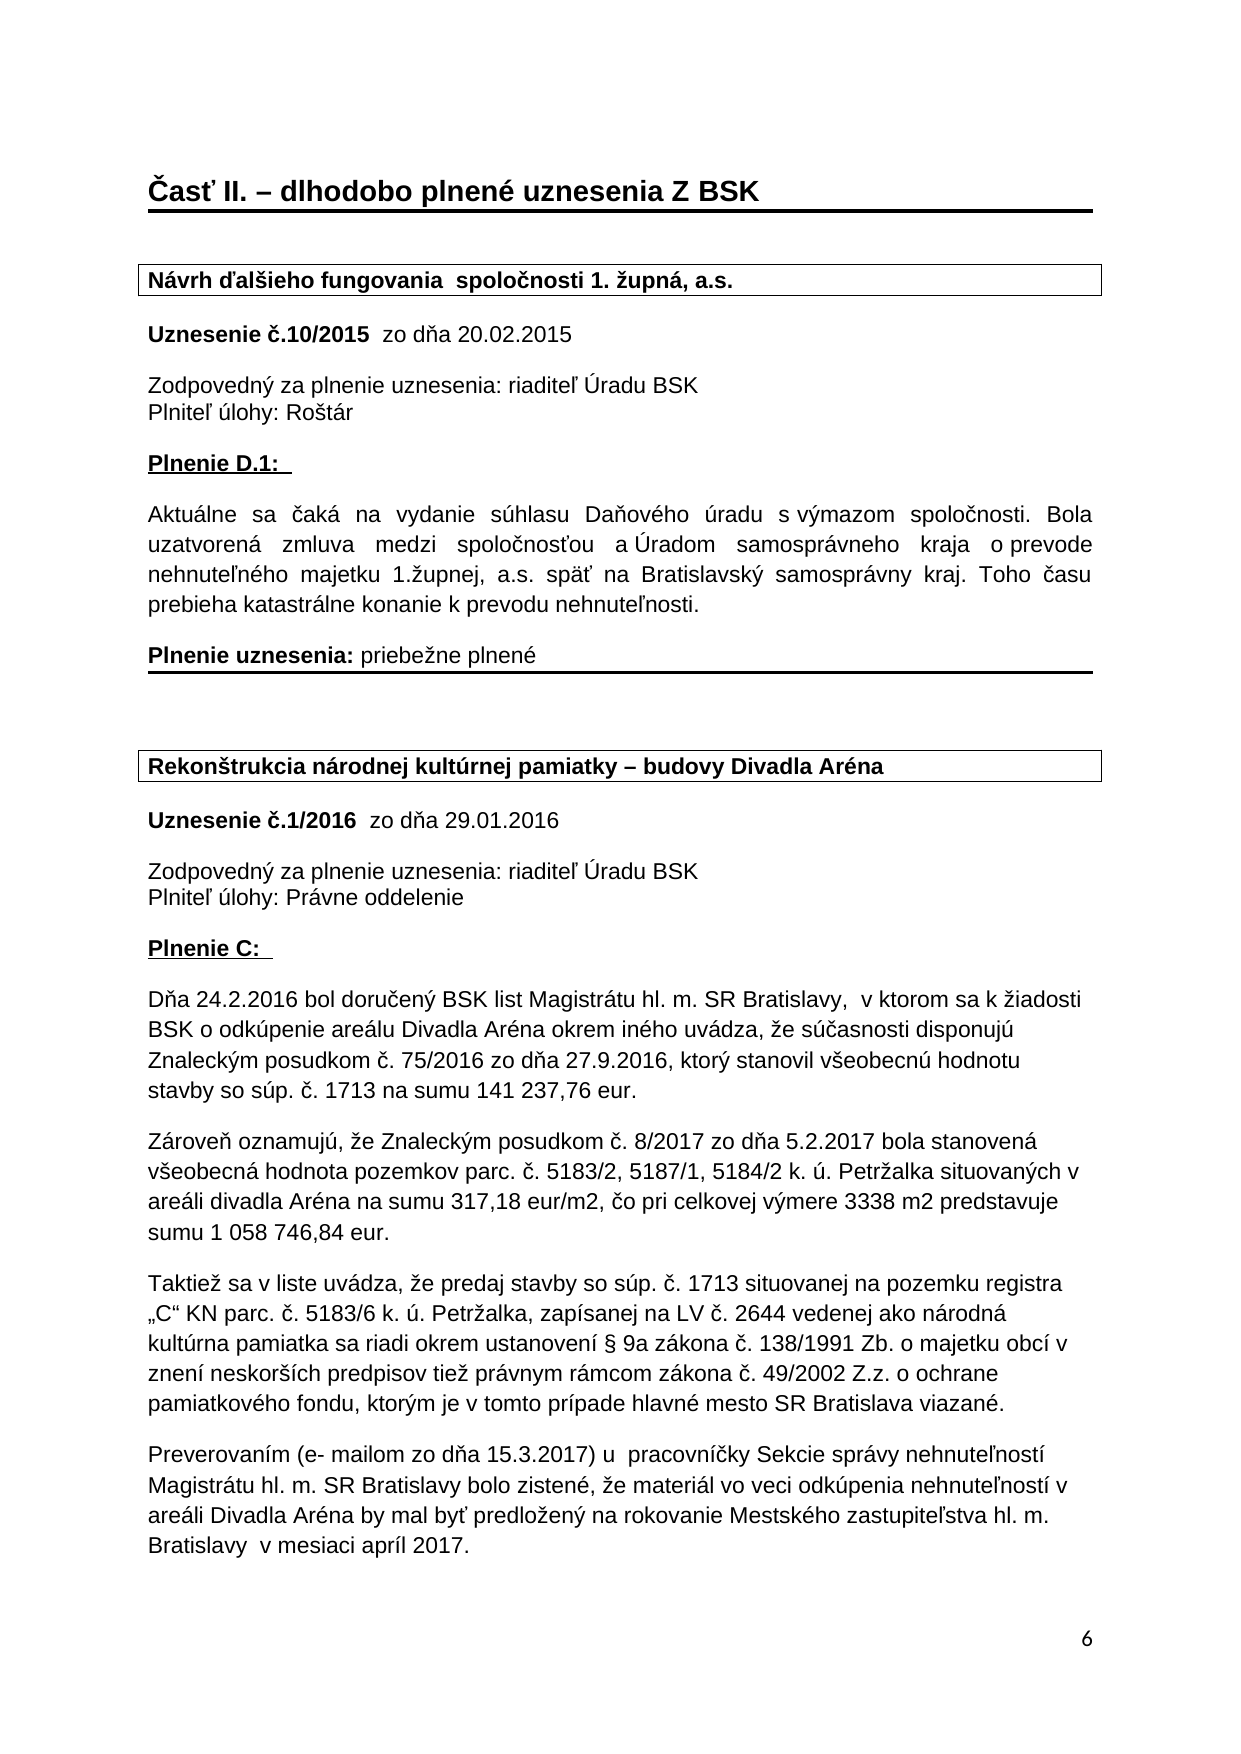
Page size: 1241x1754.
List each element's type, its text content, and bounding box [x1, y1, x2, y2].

text Taktiež sa v liste uvádza, že predaj stavby so súp. č. 1713 situovanej na pozemku registra „C“ KN parc. č. 5183/6 k. ú. Petržalka, zapísanej na LV č. 2644 vedenej ako národná kultúrna pamiatka sa riadi okrem ustanovení § 9a zákona č. 138/1991 Zb. o majetku obcí v znení neskorších predpisov tiež právnym rámcom zákona č. 49/2002 Z.z. o ochrane pamiatkového fondu, ktorým je v tomto prípade hlavné mesto SR Bratislava viazané. [148, 1269, 1093, 1417]
text Zároveň oznamujú, že Znaleckým posudkom č. 8/2017 zo dňa 5.2.2017 bola stanovená všeobecná hodnota pozemkov parc. č. 5183/2, 5187/1, 5184/2 k. ú. Petržalka situovaných v areáli divadla Aréna na sumu 317,18 eur/m2, čo pri celkovej výmere 3338 m2 predstavuje sumu 1 058 746,84 eur. [148, 1128, 1093, 1245]
text Uznesenie č.1/2016 zo dňa 29.01.2016 [148, 807, 1093, 833]
text Dňa 24.2.2016 bol doručený BSK list Magistrátu hl. m. SR Bratislavy, v ktorom sa k žiadosti BSK o odkúpenie areálu Divadla Aréna okrem iného uvádza, že súčasnosti disponujú Znaleckým posudkom č. 75/2016 zo dňa 27.9.2016, ktorý stanovil všeobecnú hodnotu stavby so súp. č. 1713 na sumu 141 237,76 eur. [148, 986, 1093, 1103]
text Plnenie uznesenia: priebežne plnené [148, 642, 1093, 671]
text Návrh ďalšieho fungovania spoločnosti 1. župná, a.s. [139, 265, 1101, 295]
text Uznesenie č.10/2015 zo dňa 20.02.2015 [148, 321, 1093, 347]
text Plniteľ úlohy: Právne oddelenie [148, 884, 1093, 911]
text Zodpovedný za plnenie uznesenia: riaditeľ Úradu BSK [148, 372, 1093, 398]
text Časť II. – dlhodobo plnené uznesenia Z BSK [148, 174, 1093, 209]
text Preverovaním (e- mailom zo dňa 15.3.2017) u pracovníčky Sekcie správy nehnuteľností Magistrátu hl. m. SR Bratislavy bolo zistené, že materiál vo veci odkúpenia nehnuteľností v areáli Divadla Aréna by mal byť predložený na rokovanie Mestského zastupiteľstva hl. m. Bratislavy v mesiaci apríl 2017. [148, 1441, 1093, 1558]
text Plniteľ úlohy: Roštár [148, 398, 1093, 425]
text Rekonštrukcia národnej kultúrnej pamiatky – budovy Divadla Aréna [139, 751, 1101, 781]
text Zodpovedný za plnenie uznesenia: riaditeľ Úradu BSK [148, 858, 1093, 884]
text Plnenie D.1: [148, 449, 1093, 476]
text Aktuálne sa čaká na vydanie súhlasu Daňového úradu s výmazom spoločnosti. Bola uzatvorená zmluva medzi spoločnosťou a Úradom samosprávneho kraja o prevode nehnuteľného majetku 1.župnej, a.s. späť na Bratislavský samosprávny kraj. Toho času prebieha katastrálne konanie k prevodu nehnuteľnosti. [148, 501, 1093, 617]
text Plnenie C: [148, 935, 1093, 962]
